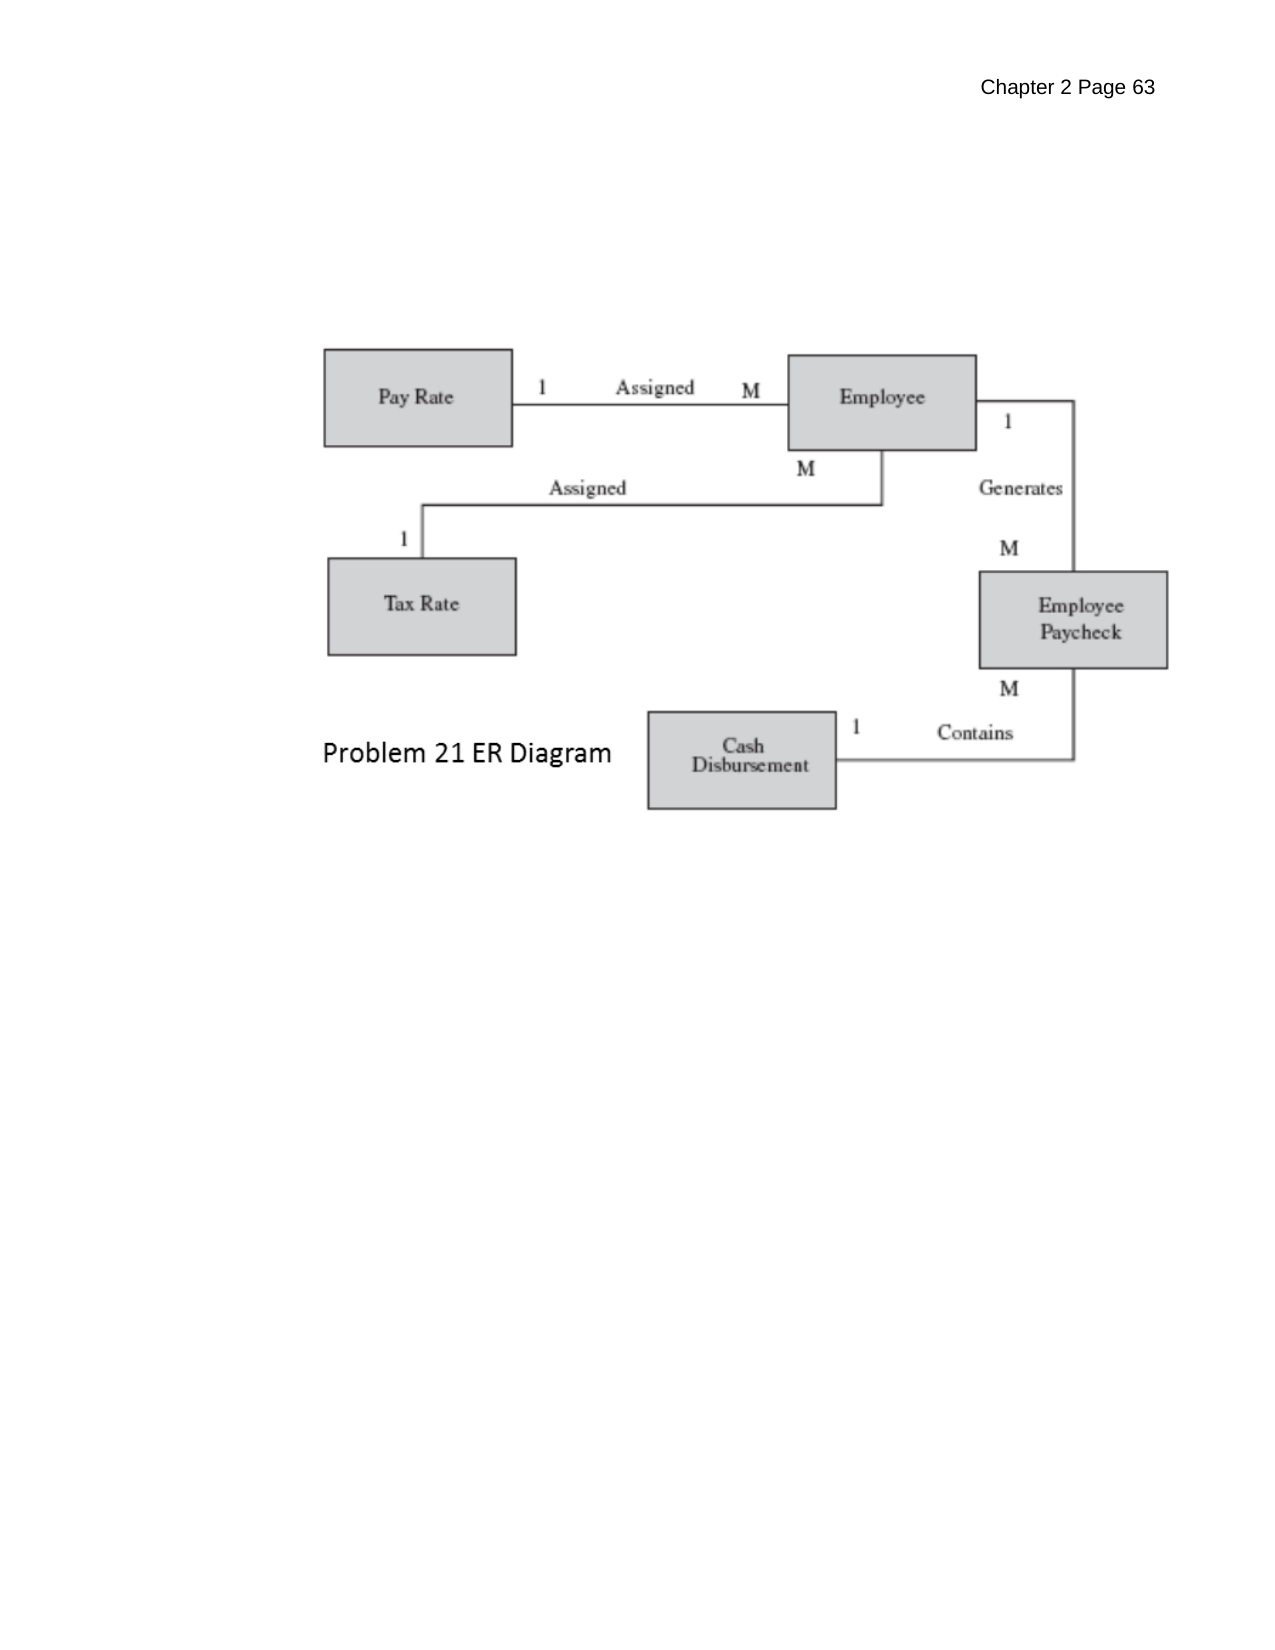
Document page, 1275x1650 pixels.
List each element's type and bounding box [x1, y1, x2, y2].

picture [213, 162, 1250, 867]
